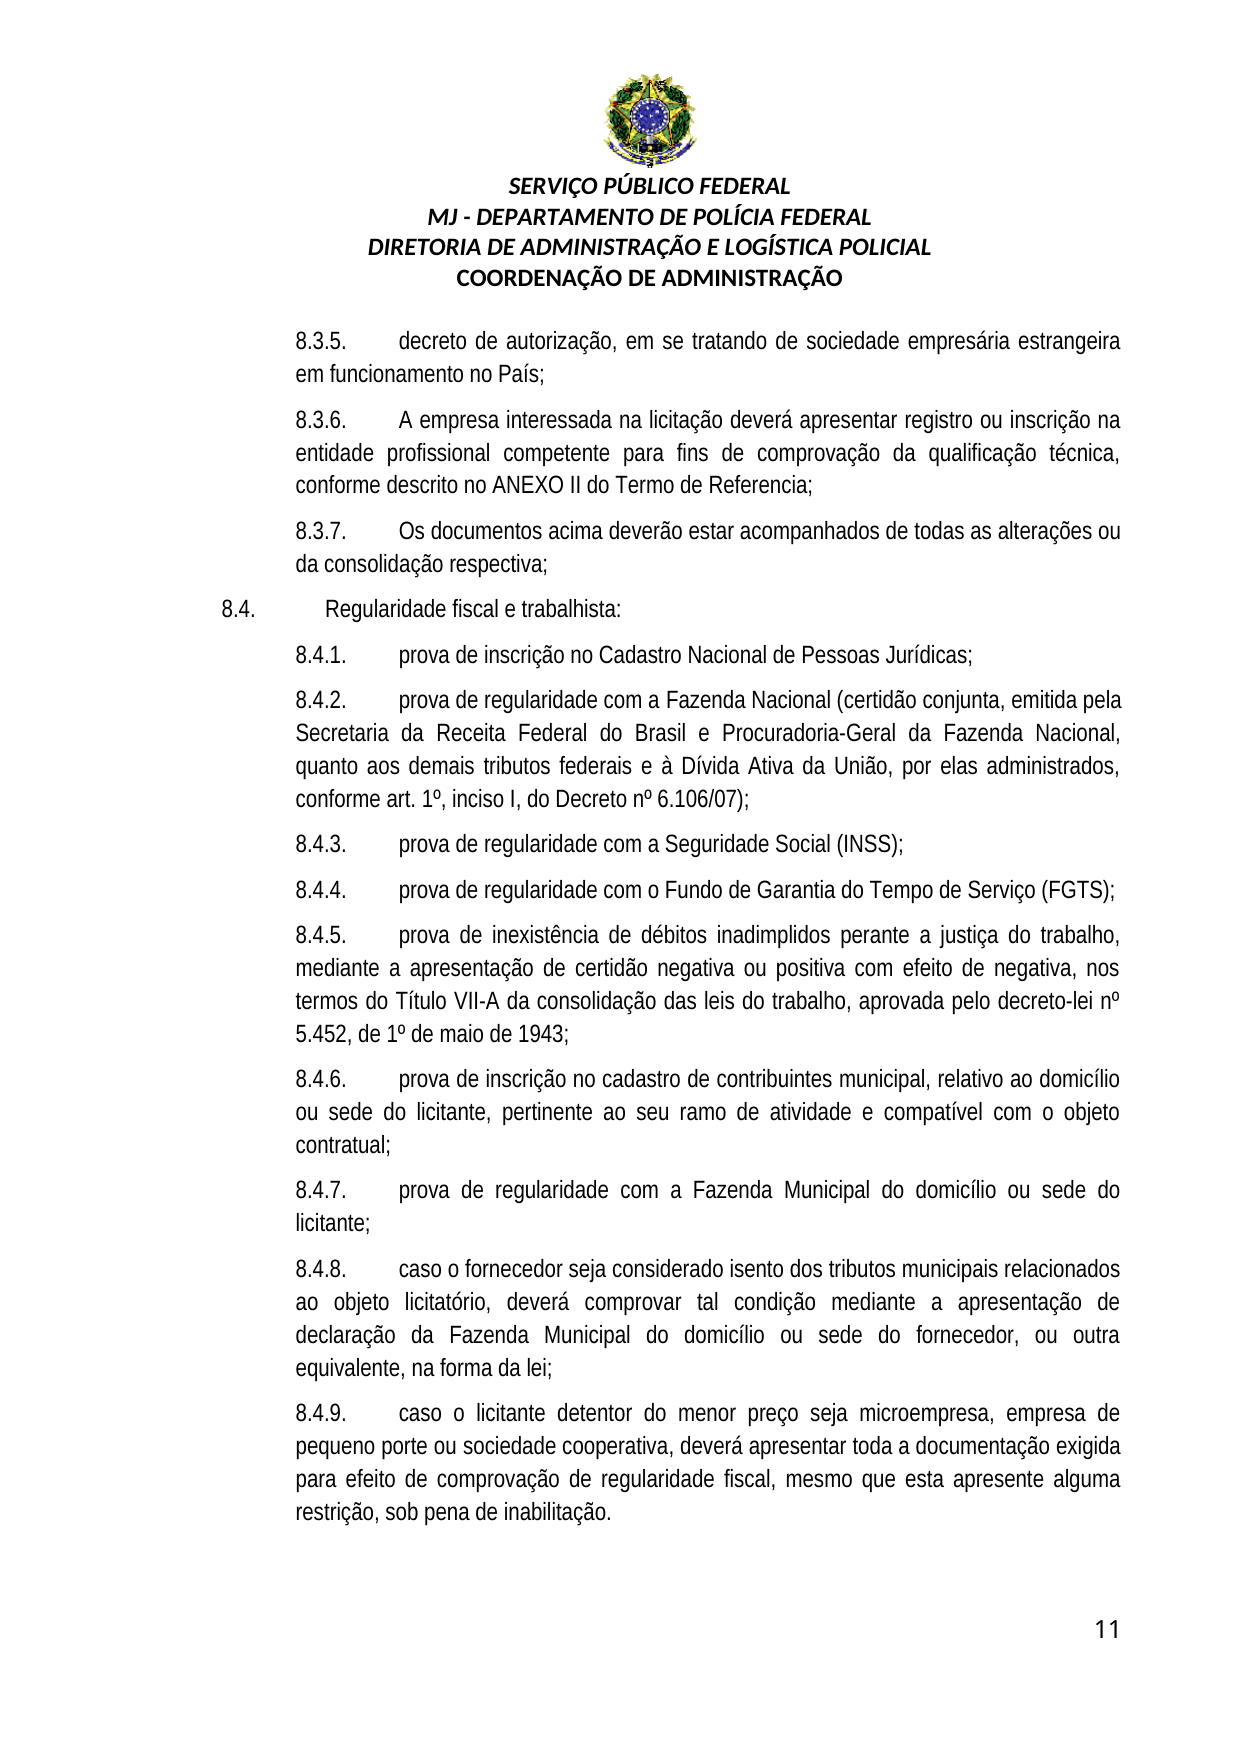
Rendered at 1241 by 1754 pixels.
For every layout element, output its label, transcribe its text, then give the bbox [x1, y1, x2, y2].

list prova de inexistência de débitos inadimplidos perante a justiça do trabalho, mediante a apresentação de certidão negativa ou positiva com efeito de negativa, nos termos do Título VII-A da consolidação das leis do trabalho, aprovada pelo decreto-lei nº 5.452, de 1º de maio de 1943; [295, 920, 1122, 1047]
list caso o fornecedor seja considerado isento dos tributos municipais relacionados ao objeto licitatório, deverá comprovar tal condição mediante a apresentação de declaração da Fazenda Municipal do domicílio ou sede do fornecedor, ou outra equivalente, na forma da lei; [295, 1254, 1122, 1381]
list prova de regularidade com a Fazenda Municipal do domicílio ou sede do licitante; [295, 1175, 1122, 1237]
list prova de regularidade com o Fundo de Garantia do Tempo de Serviço (FGTS); [295, 874, 1122, 903]
list prova de regularidade com a Seguridade Social (INSS); [295, 829, 1122, 858]
list prova de regularidade com a Fazenda Nacional (certidão conjunta, emitida pela Secretaria da Receita Federal do Brasil e Procuradoria-Geral da Fazenda Nacional, quanto aos demais tributos federais e à Dívida Ativa da União, por elas administrados, conforme art. 1º, inciso I, do Decreto nº 6.106/07); [295, 685, 1122, 812]
list prova de inscrição no cadastro de contribuintes municipal, relativo ao domicílio ou sede do licitante, pertinente ao seu ramo de atividade e compatível com o objeto contratual; [295, 1064, 1122, 1159]
list caso o licitante detentor do menor preço seja microempresa, empresa de pequeno porte ou sociedade cooperativa, deverá apresentar toda a documentação exigida para efeito de comprovação de regularidade fiscal, mesmo que esta apresente alguma restrição, sob pena de inabilitação. [295, 1398, 1122, 1525]
list Os documentos acima deverão estar acompanhados de todas as alterações ou da consolidação respectiva; [295, 516, 1122, 577]
list decreto de autorização, em se tratando de sociedade empresária estrangeira em funcionamento no País; [295, 326, 1122, 388]
list Regularidade fiscal e trabalhista: [221, 594, 1122, 623]
list prova de inscrição no Cadastro Nacional de Pessoas Jurídicas; [295, 639, 1122, 668]
list A empresa interessada na licitação deverá apresentar registro ou inscrição na entidade profissional competente para fins de comprovação da qualificação técnica, conforme descrito no ANEXO II do Termo de Referencia; [295, 404, 1122, 499]
